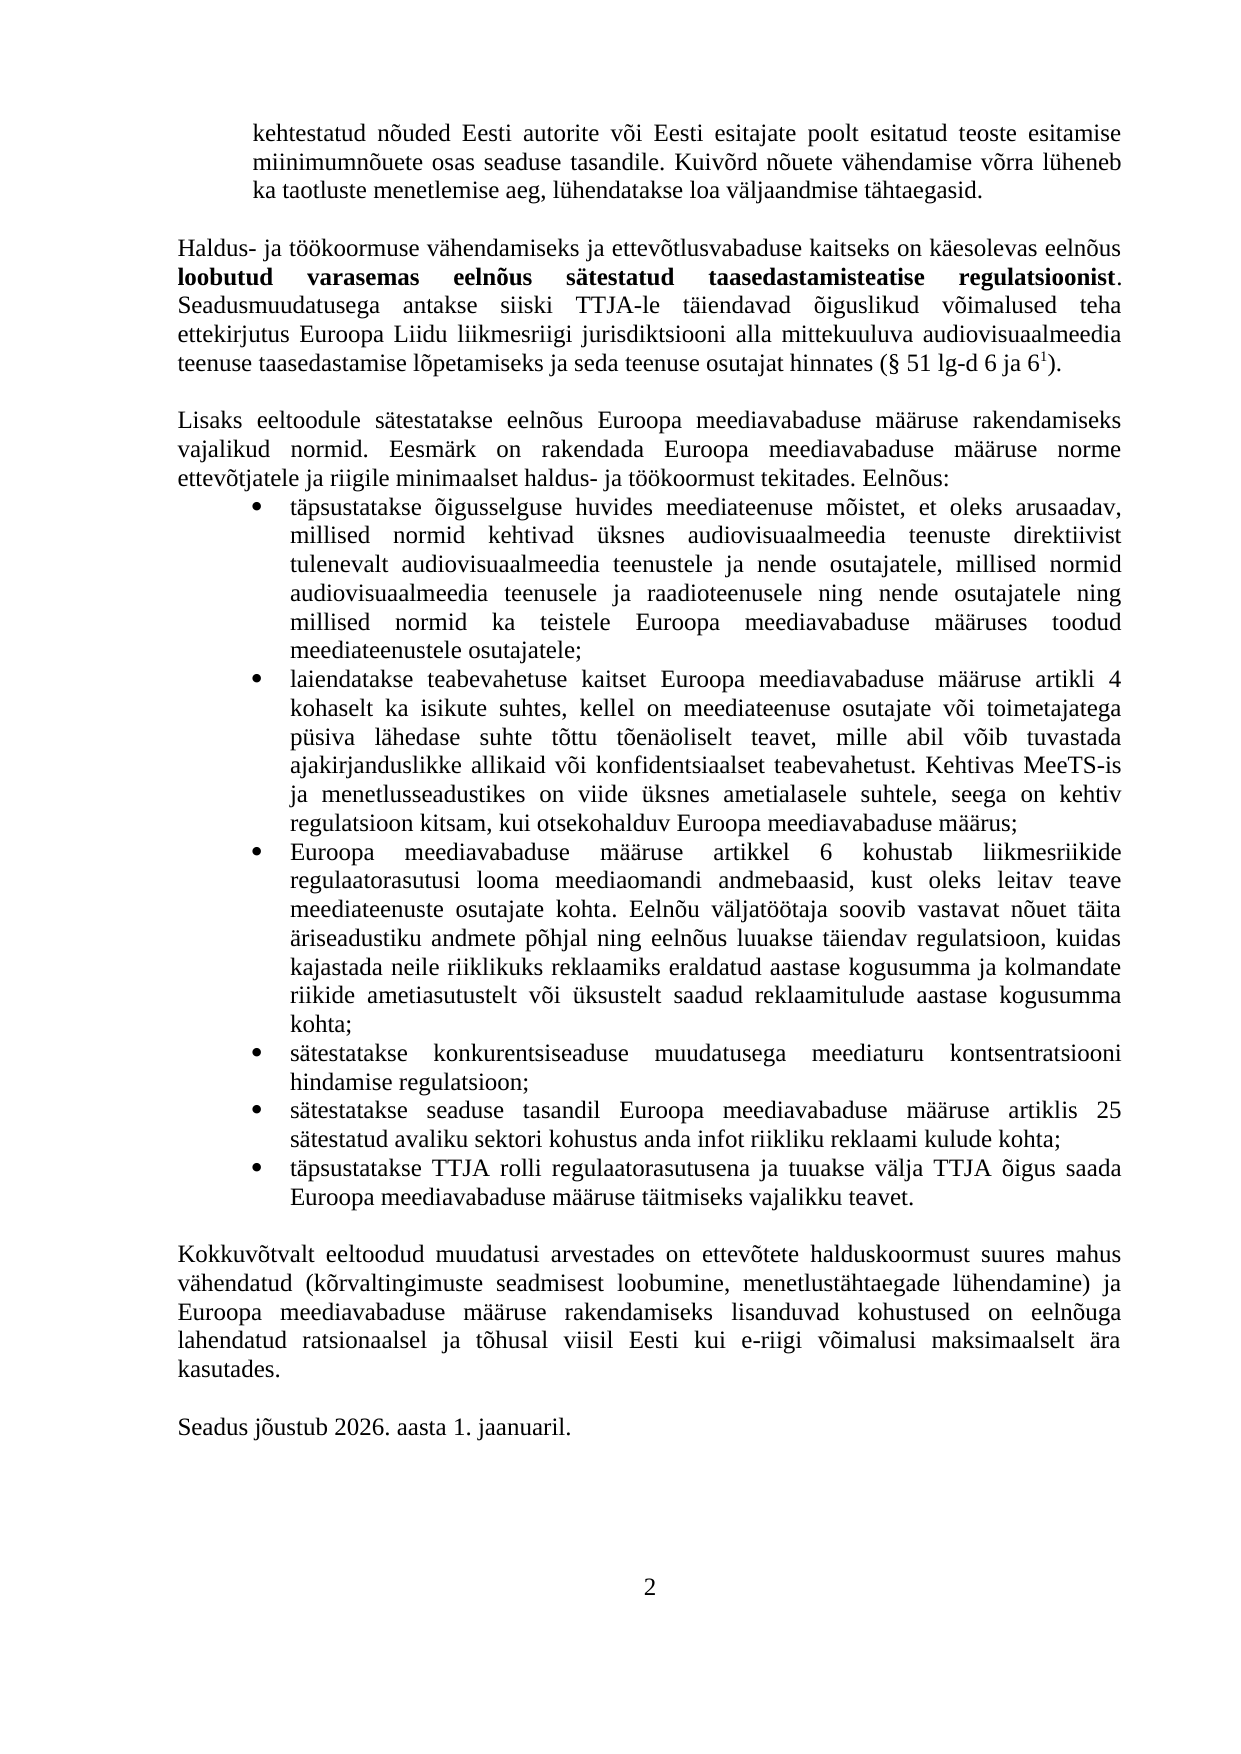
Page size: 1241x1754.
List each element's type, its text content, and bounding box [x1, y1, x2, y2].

text Haldus- ja töökoormuse vähendamiseks ja ettevõtlusvabaduse kaitseks on käesolevas eelnõus loobutud varasemas eelnõus sätestatud taasedastamisteatise regulatsioonist. Seadusmuudatusega antakse siiski TTJA-le täiendavad õiguslikud võimalused teha ettekirjutus Euroopa Liidu liikmesriigi jurisdiktsiooni alla mittekuuluva audiovisuaalmeedia teenuse taasedastamise lõpetamiseks ja seda teenuse osutajat hinnates (§ 51 lg-d 6 ja 61). [177, 233, 1122, 377]
list täpsustatakse õigusselguse huvides meediateenuse mõistet, et oleks arusaadav, millised normid kehtivad üksnes audiovisuaalmeedia teenuste direktiivist tulenevalt audiovisuaalmeedia teenustele ja nende osutajatele, millised normid audiovisuaalmeedia teenusele ja raadioteenusele ning nende osutajatele ning millised normid ka teistele Euroopa meediavabaduse määruses toodud meediateenustele osutajatele; [252, 492, 1122, 664]
text Kokkuvõtvalt eeltoodud muudatusi arvestades on ettevõtete halduskoormust suures mahus vähendatud (kõrvaltingimuste seadmisest loobumine, menetlustähtaegade lühendamine) ja Euroopa meediavabaduse määruse rakendamiseks lisanduvad kohustused on eelnõuga lahendatud ratsionaalsel ja tõhusal viisil Eesti kui e-riigi võimalusi maksimaalselt ära kasutades. [177, 1239, 1122, 1383]
text Seadus jõustub 2026. aasta 1. jaanuaril. [177, 1412, 1122, 1441]
text Lisaks eeltoodule sätestatakse eelnõus Euroopa meediavabaduse määruse rakendamiseks vajalikud normid. Eesmärk on rakendada Euroopa meediavabaduse määruse norme ettevõtjatele ja riigile minimaalset haldus- ja töökoormust tekitades. Eelnõus: [177, 406, 1122, 492]
list sätestatakse seaduse tasandil Euroopa meediavabaduse määruse artiklis 25 sätestatud avaliku sektori kohustus anda infot riikliku reklaami kulude kohta; [252, 1096, 1122, 1153]
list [215, 118, 1122, 204]
list sätestatakse konkurentsiseaduse muudatusega meediaturu kontsentratsiooni hindamise regulatsioon; [252, 1038, 1122, 1096]
list laiendatakse teabevahetuse kaitset Euroopa meediavabaduse määruse artikli 4 kohaselt ka isikute suhtes, kellel on meediateenuse osutajate või toimetajatega püsiva lähedase suhte tõttu tõenäoliselt teavet, mille abil võib tuvastada ajakirjanduslikke allikaid või konfidentsiaalset teabevahetust. Kehtivas MeeTS-is ja menetlusseadustikes on viide üksnes ametialasele suhtele, seega on kehtiv regulatsioon kitsam, kui otsekohalduv Euroopa meediavabaduse määrus; [252, 664, 1122, 837]
list Euroopa meediavabaduse määruse artikkel 6 kohustab liikmesriikide regulaatorasutusi looma meediaomandi andmebaasid, kust oleks leitav teave meediateenuste osutajate kohta. Eelnõu väljatöötaja soovib vastavat nõuet täita äriseadustiku andmete põhjal ning eelnõus luuakse täiendav regulatsioon, kuidas kajastada neile riiklikuks reklaamiks eraldatud aastase kogusumma ja kolmandate riikide ametiasutustelt või üksustelt saadud reklaamitulude aastase kogusumma kohta; [252, 837, 1122, 1038]
list täpsustatakse TTJA rolli regulaatorasutusena ja tuuakse välja TTJA õigus saada Euroopa meediavabaduse määruse täitmiseks vajalikku teavet. [252, 1153, 1122, 1211]
